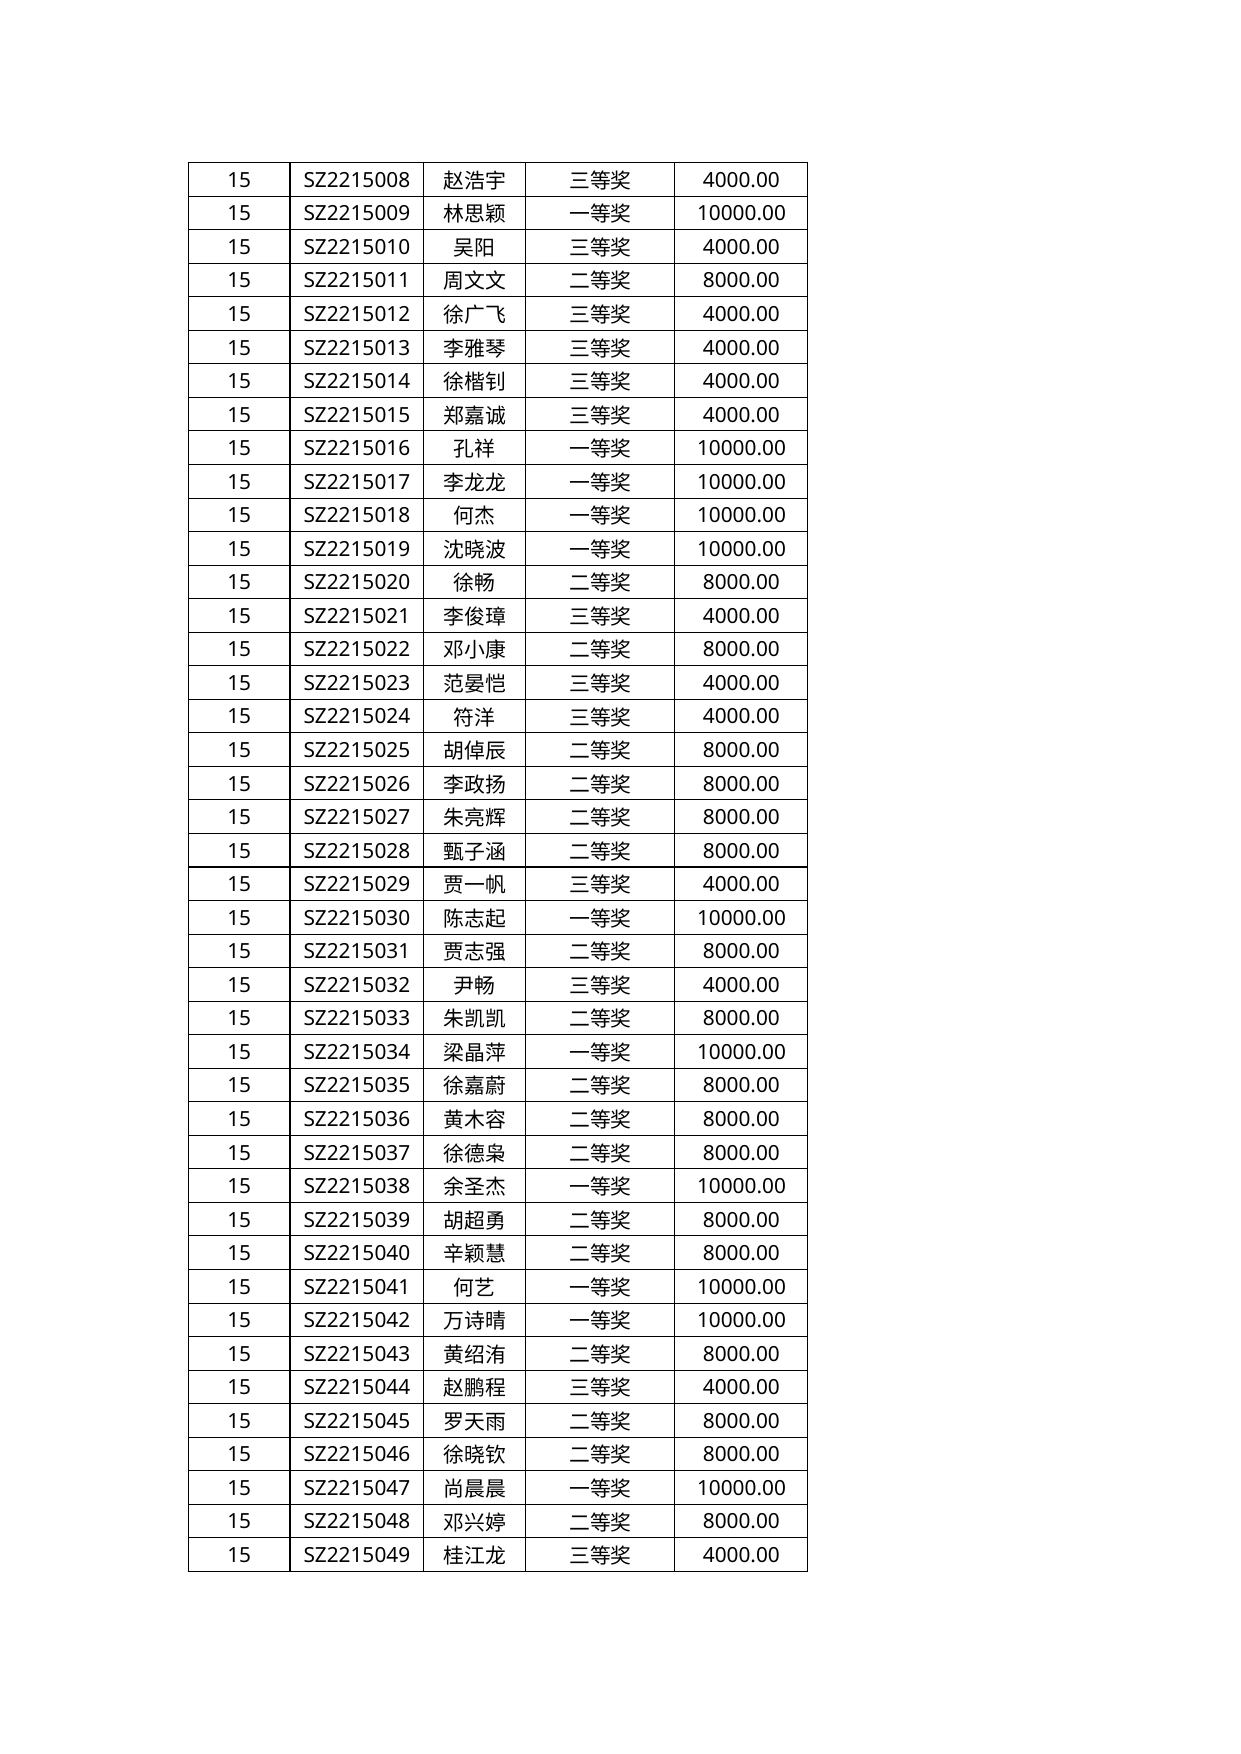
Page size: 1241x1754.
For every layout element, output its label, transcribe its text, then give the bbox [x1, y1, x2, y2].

table_cell 4000.00 [675, 297, 807, 330]
table_cell SZ2215045 [291, 1404, 423, 1437]
table_cell 10000.00 [675, 197, 807, 229]
table_cell 8000.00 [675, 566, 807, 598]
table_cell 10000.00 [675, 431, 807, 464]
table_cell 4000.00 [675, 1371, 807, 1403]
table_cell 三等奖 [526, 700, 674, 732]
table_cell 10000.00 [675, 1270, 807, 1302]
table_cell 8000.00 [675, 1438, 807, 1470]
table_cell 15 [189, 666, 289, 699]
table_cell 二等奖 [526, 1136, 674, 1168]
table_cell 15 [189, 1404, 289, 1437]
table_cell 15 [189, 1337, 289, 1369]
table_cell 15 [189, 1538, 289, 1571]
table_cell 15 [189, 599, 289, 632]
table_cell 二等奖 [526, 633, 674, 665]
table_cell 赵鹏程 [424, 1371, 525, 1403]
table_cell 8000.00 [675, 1102, 807, 1135]
table_cell 8000.00 [675, 633, 807, 665]
table_cell 10000.00 [675, 901, 807, 933]
table_cell 8000.00 [675, 1002, 807, 1034]
table_cell 15 [189, 364, 289, 397]
table_cell 15 [189, 163, 289, 196]
table_cell 三等奖 [526, 1371, 674, 1403]
table_cell SZ2215049 [291, 1538, 423, 1571]
table_cell 徐楷钊 [424, 364, 525, 397]
table_cell 15 [189, 1136, 289, 1168]
table_cell SZ2215018 [291, 499, 423, 531]
table_cell SZ2215039 [291, 1203, 423, 1235]
table_cell 8000.00 [675, 1136, 807, 1168]
table_cell 尹畅 [424, 968, 525, 1001]
table_cell SZ2215010 [291, 230, 423, 263]
table_cell 一等奖 [526, 465, 674, 497]
table_cell 10000.00 [675, 532, 807, 564]
table_cell 一等奖 [526, 431, 674, 464]
table_cell 8000.00 [675, 935, 807, 967]
table_cell 二等奖 [526, 800, 674, 833]
table_cell 一等奖 [526, 532, 674, 564]
table_cell SZ2215028 [291, 834, 423, 866]
table_cell 二等奖 [526, 1236, 674, 1269]
table_cell 三等奖 [526, 868, 674, 900]
table_cell SZ2215031 [291, 935, 423, 967]
table_cell SZ2215016 [291, 431, 423, 464]
table_cell 尚晨晨 [424, 1471, 525, 1504]
table_cell 15 [189, 968, 289, 1001]
table_cell 二等奖 [526, 1404, 674, 1437]
table_cell 8000.00 [675, 800, 807, 833]
table_cell 15 [189, 1471, 289, 1504]
table_cell SZ2215042 [291, 1304, 423, 1336]
table_cell 二等奖 [526, 1337, 674, 1369]
table_cell 15 [189, 901, 289, 933]
table_cell 15 [189, 1438, 289, 1470]
table_cell 三等奖 [526, 163, 674, 196]
table_cell 15 [189, 1102, 289, 1135]
table_cell 15 [189, 1304, 289, 1336]
table_cell SZ2215038 [291, 1169, 423, 1202]
table_cell 二等奖 [526, 264, 674, 296]
table_cell 一等奖 [526, 499, 674, 531]
table_cell 李政扬 [424, 767, 525, 799]
table_cell 8000.00 [675, 1203, 807, 1235]
table_cell 10000.00 [675, 1304, 807, 1336]
table_cell 郑嘉诚 [424, 398, 525, 430]
table_cell 三等奖 [526, 364, 674, 397]
table_cell 4000.00 [675, 700, 807, 732]
table_cell 二等奖 [526, 1505, 674, 1537]
table_cell 15 [189, 331, 289, 363]
table_cell 4000.00 [675, 666, 807, 699]
table_cell SZ2215029 [291, 868, 423, 900]
table_cell 何杰 [424, 499, 525, 531]
table_cell 罗天雨 [424, 1404, 525, 1437]
table_cell SZ2215036 [291, 1102, 423, 1135]
table_cell 15 [189, 297, 289, 330]
table_cell 三等奖 [526, 599, 674, 632]
table_cell SZ2215023 [291, 666, 423, 699]
table_cell 辛颖慧 [424, 1236, 525, 1269]
table_cell 8000.00 [675, 1505, 807, 1537]
table_cell 徐晓钦 [424, 1438, 525, 1470]
table_cell SZ2215015 [291, 398, 423, 430]
table_cell 15 [189, 1371, 289, 1403]
table_cell 三等奖 [526, 297, 674, 330]
table_cell 15 [189, 834, 289, 866]
table_cell SZ2215025 [291, 733, 423, 766]
table_cell SZ2215033 [291, 1002, 423, 1034]
table_cell SZ2215040 [291, 1236, 423, 1269]
table_cell SZ2215030 [291, 901, 423, 933]
table_cell 一等奖 [526, 197, 674, 229]
table_cell 8000.00 [675, 1236, 807, 1269]
table_cell 二等奖 [526, 935, 674, 967]
table_cell 8000.00 [675, 733, 807, 766]
table_cell 孔祥 [424, 431, 525, 464]
table_cell SZ2215027 [291, 800, 423, 833]
table_cell SZ2215026 [291, 767, 423, 799]
table_cell 10000.00 [675, 465, 807, 497]
table_cell SZ2215043 [291, 1337, 423, 1369]
table_cell SZ2215009 [291, 197, 423, 229]
table_cell SZ2215013 [291, 331, 423, 363]
table_cell SZ2215021 [291, 599, 423, 632]
table_cell 李龙龙 [424, 465, 525, 497]
table_cell SZ2215022 [291, 633, 423, 665]
table_cell SZ2215014 [291, 364, 423, 397]
table_cell 10000.00 [675, 1471, 807, 1504]
table_cell SZ2215048 [291, 1505, 423, 1537]
table_cell 何艺 [424, 1270, 525, 1302]
table_cell 15 [189, 566, 289, 598]
table_cell 15 [189, 264, 289, 296]
table_cell 贾志强 [424, 935, 525, 967]
table_cell 4000.00 [675, 1538, 807, 1571]
table_cell SZ2215011 [291, 264, 423, 296]
table_cell 15 [189, 935, 289, 967]
table_cell 一等奖 [526, 1471, 674, 1504]
table_cell 10000.00 [675, 1169, 807, 1202]
table_cell 15 [189, 1270, 289, 1302]
table_cell SZ2215044 [291, 1371, 423, 1403]
table_cell 李俊璋 [424, 599, 525, 632]
table_cell 胡倬辰 [424, 733, 525, 766]
table_cell 二等奖 [526, 1102, 674, 1135]
table_cell 黄绍洧 [424, 1337, 525, 1369]
table_cell 4000.00 [675, 599, 807, 632]
table_cell SZ2215032 [291, 968, 423, 1001]
table_cell 三等奖 [526, 331, 674, 363]
table_cell 符洋 [424, 700, 525, 732]
table_cell 二等奖 [526, 767, 674, 799]
table_cell 二等奖 [526, 834, 674, 866]
table_cell 15 [189, 767, 289, 799]
table_cell 15 [189, 499, 289, 531]
table_cell 二等奖 [526, 566, 674, 598]
table_cell 朱凯凯 [424, 1002, 525, 1034]
table_cell 三等奖 [526, 666, 674, 699]
table_cell 一等奖 [526, 1169, 674, 1202]
table_cell 8000.00 [675, 834, 807, 866]
table_cell 邓小康 [424, 633, 525, 665]
table_cell 15 [189, 1203, 289, 1235]
table_cell SZ2215046 [291, 1438, 423, 1470]
table_cell 范晏恺 [424, 666, 525, 699]
table_cell 三等奖 [526, 398, 674, 430]
table_cell 徐畅 [424, 566, 525, 598]
table_cell 8000.00 [675, 767, 807, 799]
table_cell SZ2215008 [291, 163, 423, 196]
table_cell 15 [189, 465, 289, 497]
table_cell 8000.00 [675, 1337, 807, 1369]
table_cell 一等奖 [526, 1035, 674, 1068]
table_cell SZ2215019 [291, 532, 423, 564]
table_cell 邓兴婷 [424, 1505, 525, 1537]
table_cell 10000.00 [675, 499, 807, 531]
table_cell 8000.00 [675, 1069, 807, 1101]
table_cell SZ2215020 [291, 566, 423, 598]
table_cell 桂江龙 [424, 1538, 525, 1571]
table_cell 15 [189, 431, 289, 464]
table_cell 三等奖 [526, 1538, 674, 1571]
table_cell 4000.00 [675, 868, 807, 900]
table_cell SZ2215017 [291, 465, 423, 497]
table_cell 4000.00 [675, 230, 807, 263]
table_cell 万诗晴 [424, 1304, 525, 1336]
table_cell 二等奖 [526, 1002, 674, 1034]
table_cell SZ2215012 [291, 297, 423, 330]
table_cell 黄木容 [424, 1102, 525, 1135]
table_cell 徐广飞 [424, 297, 525, 330]
table_cell 二等奖 [526, 1438, 674, 1470]
table_cell 15 [189, 230, 289, 263]
table_cell 胡超勇 [424, 1203, 525, 1235]
table_cell 徐德枭 [424, 1136, 525, 1168]
table_cell SZ2215034 [291, 1035, 423, 1068]
table_cell 15 [189, 197, 289, 229]
table_cell 徐嘉蔚 [424, 1069, 525, 1101]
table_cell 余圣杰 [424, 1169, 525, 1202]
table_cell 4000.00 [675, 364, 807, 397]
table_cell SZ2215041 [291, 1270, 423, 1302]
table_cell 三等奖 [526, 968, 674, 1001]
table_cell 15 [189, 1035, 289, 1068]
table_cell 周文文 [424, 264, 525, 296]
table_cell 15 [189, 1169, 289, 1202]
table_cell 15 [189, 700, 289, 732]
table_cell SZ2215037 [291, 1136, 423, 1168]
table_cell 15 [189, 398, 289, 430]
table_cell 陈志起 [424, 901, 525, 933]
table_cell 一等奖 [526, 901, 674, 933]
table_cell 一等奖 [526, 1304, 674, 1336]
table_cell 朱亮辉 [424, 800, 525, 833]
table_cell SZ2215047 [291, 1471, 423, 1504]
table_cell SZ2215035 [291, 1069, 423, 1101]
table_cell 甄子涵 [424, 834, 525, 866]
table_cell 吴阳 [424, 230, 525, 263]
table_cell 15 [189, 733, 289, 766]
table_cell 15 [189, 800, 289, 833]
table_cell 15 [189, 1236, 289, 1269]
table_cell 李雅琴 [424, 331, 525, 363]
table_cell 二等奖 [526, 733, 674, 766]
table_cell 15 [189, 633, 289, 665]
table_cell SZ2215024 [291, 700, 423, 732]
table_cell 梁晶萍 [424, 1035, 525, 1068]
table_cell 8000.00 [675, 1404, 807, 1437]
table_cell 8000.00 [675, 264, 807, 296]
table_cell 一等奖 [526, 1270, 674, 1302]
table_cell 林思颖 [424, 197, 525, 229]
table_cell 4000.00 [675, 398, 807, 430]
table_cell 三等奖 [526, 230, 674, 263]
table_cell 二等奖 [526, 1203, 674, 1235]
table_cell 15 [189, 1002, 289, 1034]
table_cell 二等奖 [526, 1069, 674, 1101]
table_cell 4000.00 [675, 163, 807, 196]
table_cell 15 [189, 532, 289, 564]
table_cell 15 [189, 1505, 289, 1537]
table_cell 沈晓波 [424, 532, 525, 564]
table_cell 10000.00 [675, 1035, 807, 1068]
table_cell 4000.00 [675, 331, 807, 363]
table_cell 15 [189, 1069, 289, 1101]
table_cell 贾一帆 [424, 868, 525, 900]
table_cell 赵浩宇 [424, 163, 525, 196]
table_cell 15 [189, 868, 289, 900]
table_cell 4000.00 [675, 968, 807, 1001]
